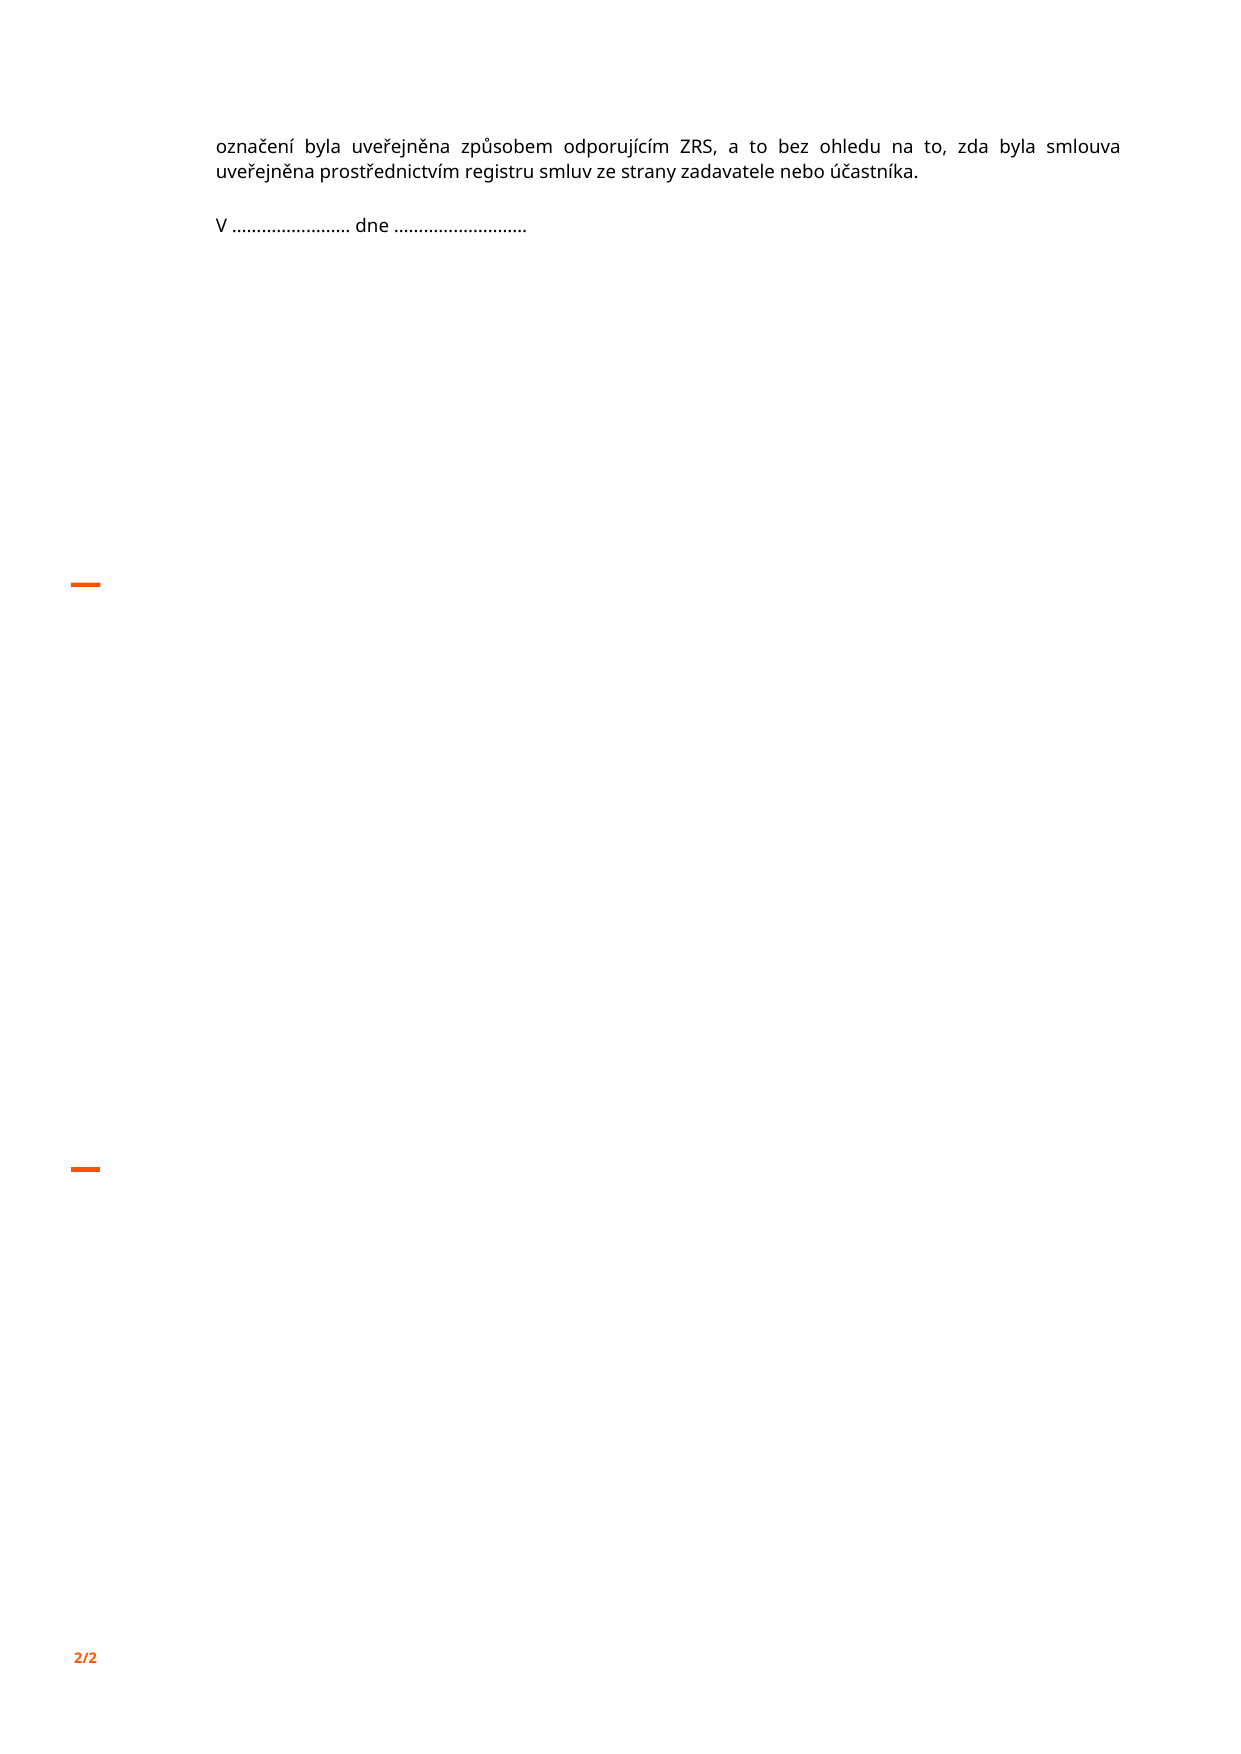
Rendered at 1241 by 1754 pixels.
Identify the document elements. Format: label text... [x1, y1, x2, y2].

text V …………………… dne ……………………… [216, 209, 1121, 238]
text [216, 133, 1122, 184]
